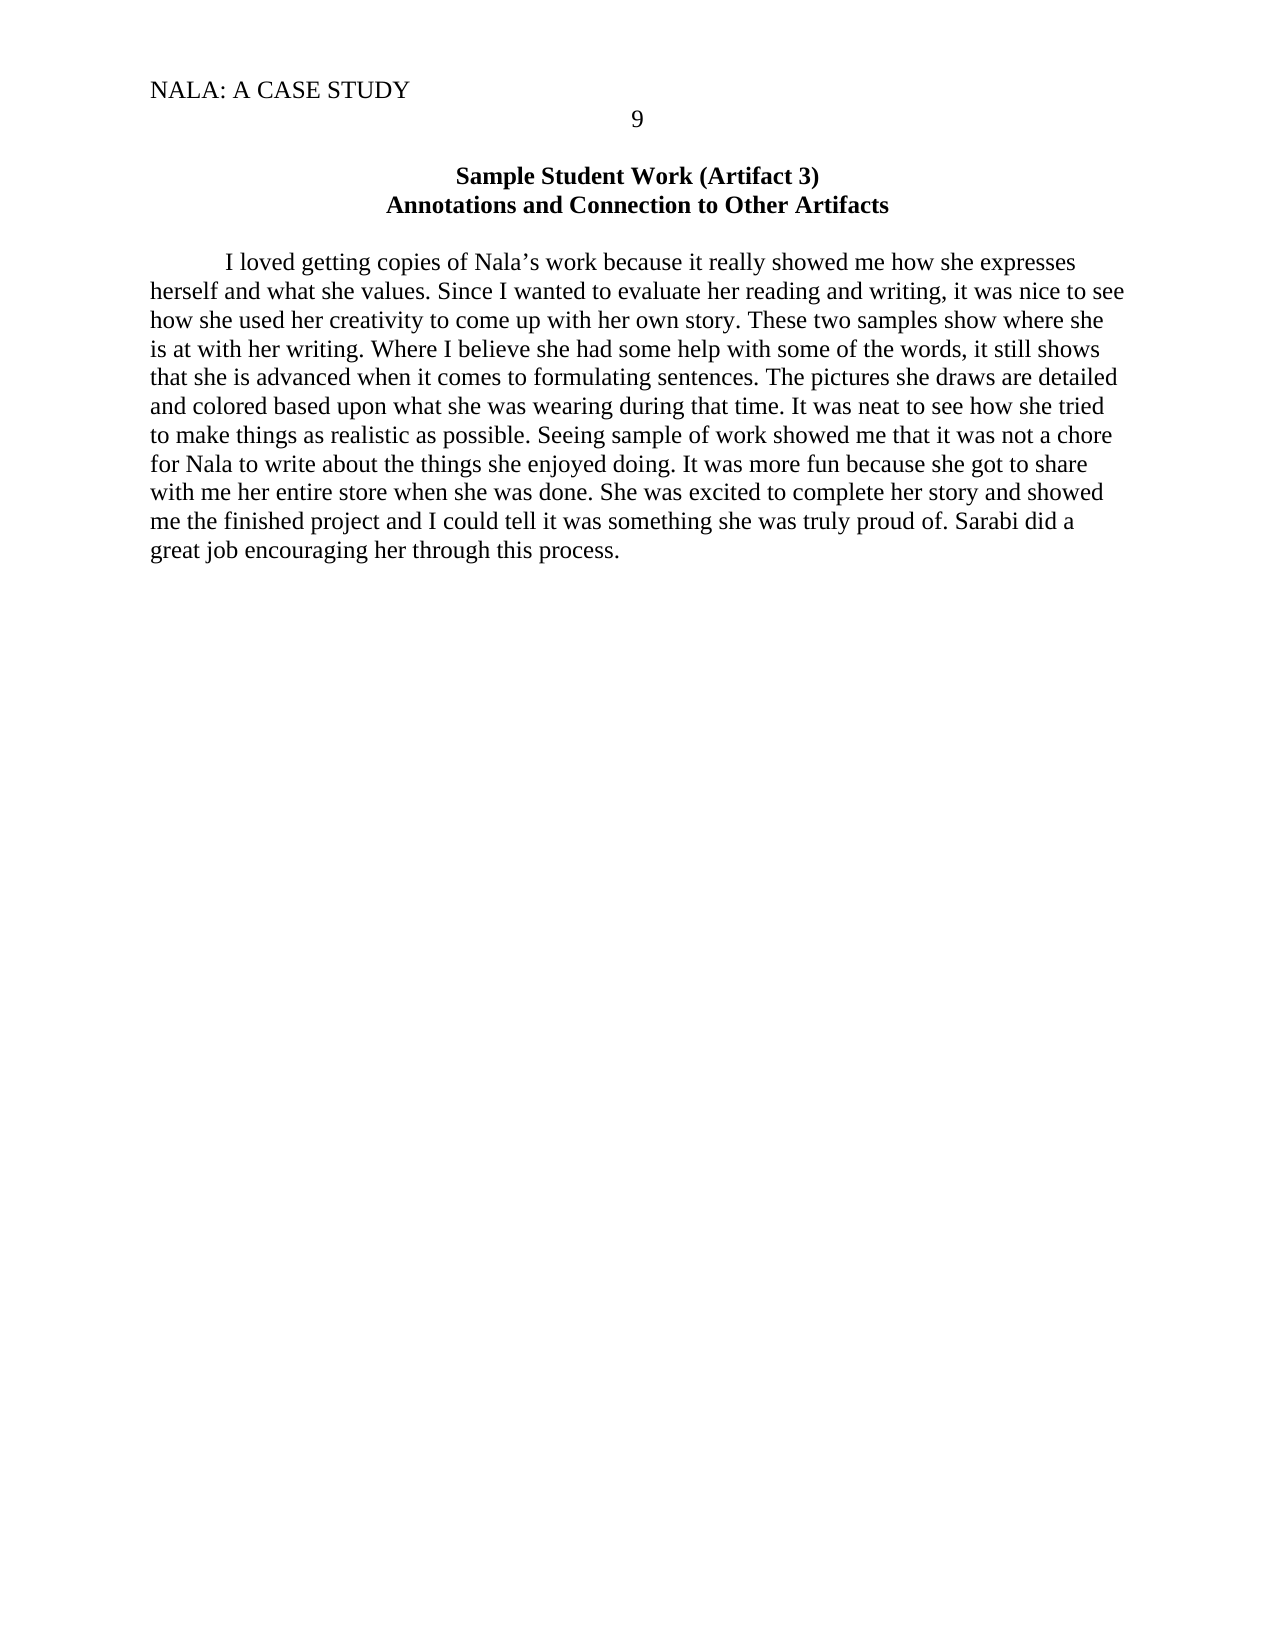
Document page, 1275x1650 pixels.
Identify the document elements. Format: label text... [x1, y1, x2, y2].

text Sample Student Work (Artifact 3) [150, 161, 1125, 190]
text Annotations and Connection to Other Artifacts [150, 190, 1125, 219]
text I loved getting copies of Nala’s work because it really showed me how she expresses herself and what she values. Since I wanted to evaluate her reading and writing, it was nice to see how she used her creativity to come up with her own story. These two samples show where she is at with her writing. Where I believe she had some help with some of the words, it still shows that she is advanced when it comes to formulating sentences. The pictures she draws are detailed and colored based upon what she was wearing during that time. It was neat to see how she tried to make things as realistic as possible. Seeing sample of work showed me that it was not a chore for Nala to write about the things she enjoyed doing. It was more fun because she got to share with me her entire store when she was done. She was excited to complete her story and showed me the finished project and I could tell it was something she was truly proud of. Sarabi did a great job encouraging her through this process. [150, 247, 1125, 564]
